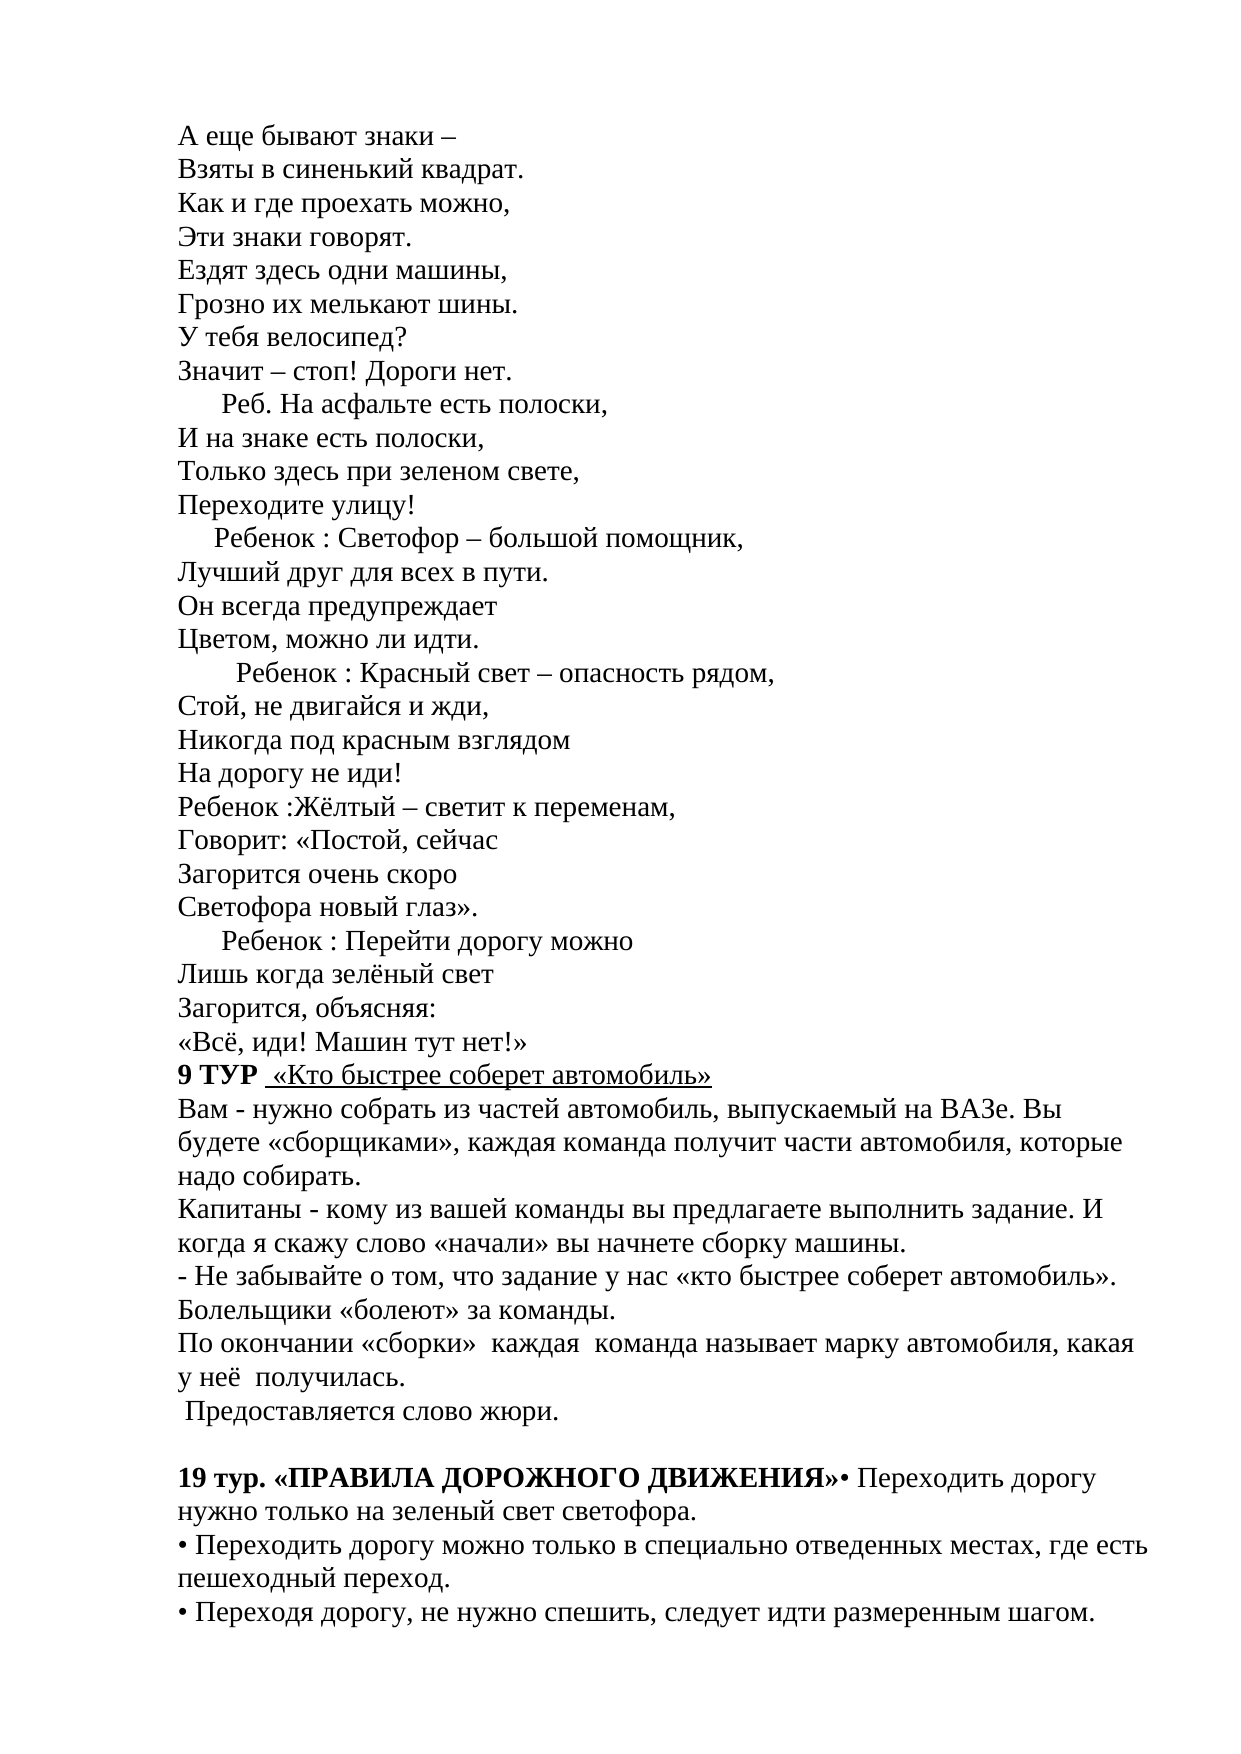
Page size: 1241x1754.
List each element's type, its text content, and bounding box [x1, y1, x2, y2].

text • Переходить дорогу можно только в специально отведенных местах, где есть пешеходный переход. [177, 1527, 1152, 1594]
text Никогда под красным взглядом [177, 722, 1152, 755]
text У тебя велосипед? [177, 319, 1152, 353]
text Говорит: «Постой, сейчас [177, 822, 1152, 856]
text Загорится, объясняя: [177, 990, 1152, 1024]
text По окончании «сборки» каждая команда называет марку автомобиля, какая у неё получилась. [177, 1326, 1152, 1393]
text 19 тур. «ПРАВИЛА ДОРОЖНОГО ДВИЖЕНИЯ»• Переходить дорогу нужно только на зеленый свет светофора. [177, 1460, 1152, 1527]
text На дорогу не иди! [177, 755, 1152, 789]
text Ребенок : Перейти дорогу можно [177, 923, 1152, 957]
text Ездят здесь одни машины, [177, 252, 1152, 286]
text Лучший друг для всех в пути. [177, 554, 1152, 588]
text - Не забывайте о том, что задание у нас «кто быстрее соберет автомобиль». Болельщики «болеют» за команды. [177, 1258, 1152, 1326]
text Стой, не двигайся и жди, [177, 688, 1152, 722]
text Предоставляется слово жюри. [177, 1393, 1152, 1426]
text Переходите улицу! [177, 487, 1152, 521]
text Лишь когда зелёный свет [177, 957, 1152, 990]
text Вам - нужно собрать из частей автомобиль, выпускаемый на ВАЗе. Вы будете «сборщиками», каждая команда получит части автомобиля, которые надо собирать. [177, 1091, 1152, 1191]
text Грозно их мелькают шины. [177, 286, 1152, 319]
text Реб. На асфальте есть полоски, [177, 386, 1152, 420]
text Эти знаки говорят. [177, 219, 1152, 252]
text И на знаке есть полоски, [177, 420, 1152, 453]
text «Всё, иди! Машин тут нет!» [177, 1024, 1152, 1057]
text 9 ТУР «Кто быстрее соберет автомобиль» [177, 1057, 1152, 1091]
text Загорится очень скоро [177, 856, 1152, 889]
text Как и где проехать можно, [177, 185, 1152, 219]
text Ребенок : Красный свет – опасность рядом, [177, 655, 1152, 688]
text Значит – стоп! Дороги нет. [177, 353, 1152, 386]
text Взяты в синенький квадрат. [177, 152, 1152, 185]
text Он всегда предупреждает [177, 588, 1152, 621]
text Капитаны - кому из вашей команды вы предлагаете выполнить задание. И когда я скажу слово «начали» вы начнете сборку машины. [177, 1191, 1152, 1258]
text Ребенок : Светофор – большой помощник, [177, 521, 1152, 554]
text Ребенок :Жёлтый – светит к переменам, [177, 789, 1152, 822]
text А еще бывают знаки – [177, 118, 1152, 152]
text Только здесь при зеленом свете, [177, 453, 1152, 487]
text Цветом, можно ли идти. [177, 621, 1152, 655]
text • Переходя дорогу, не нужно спешить, следует идти размеренным шагом. [177, 1594, 1152, 1627]
text Светофора новый глаз». [177, 889, 1152, 923]
